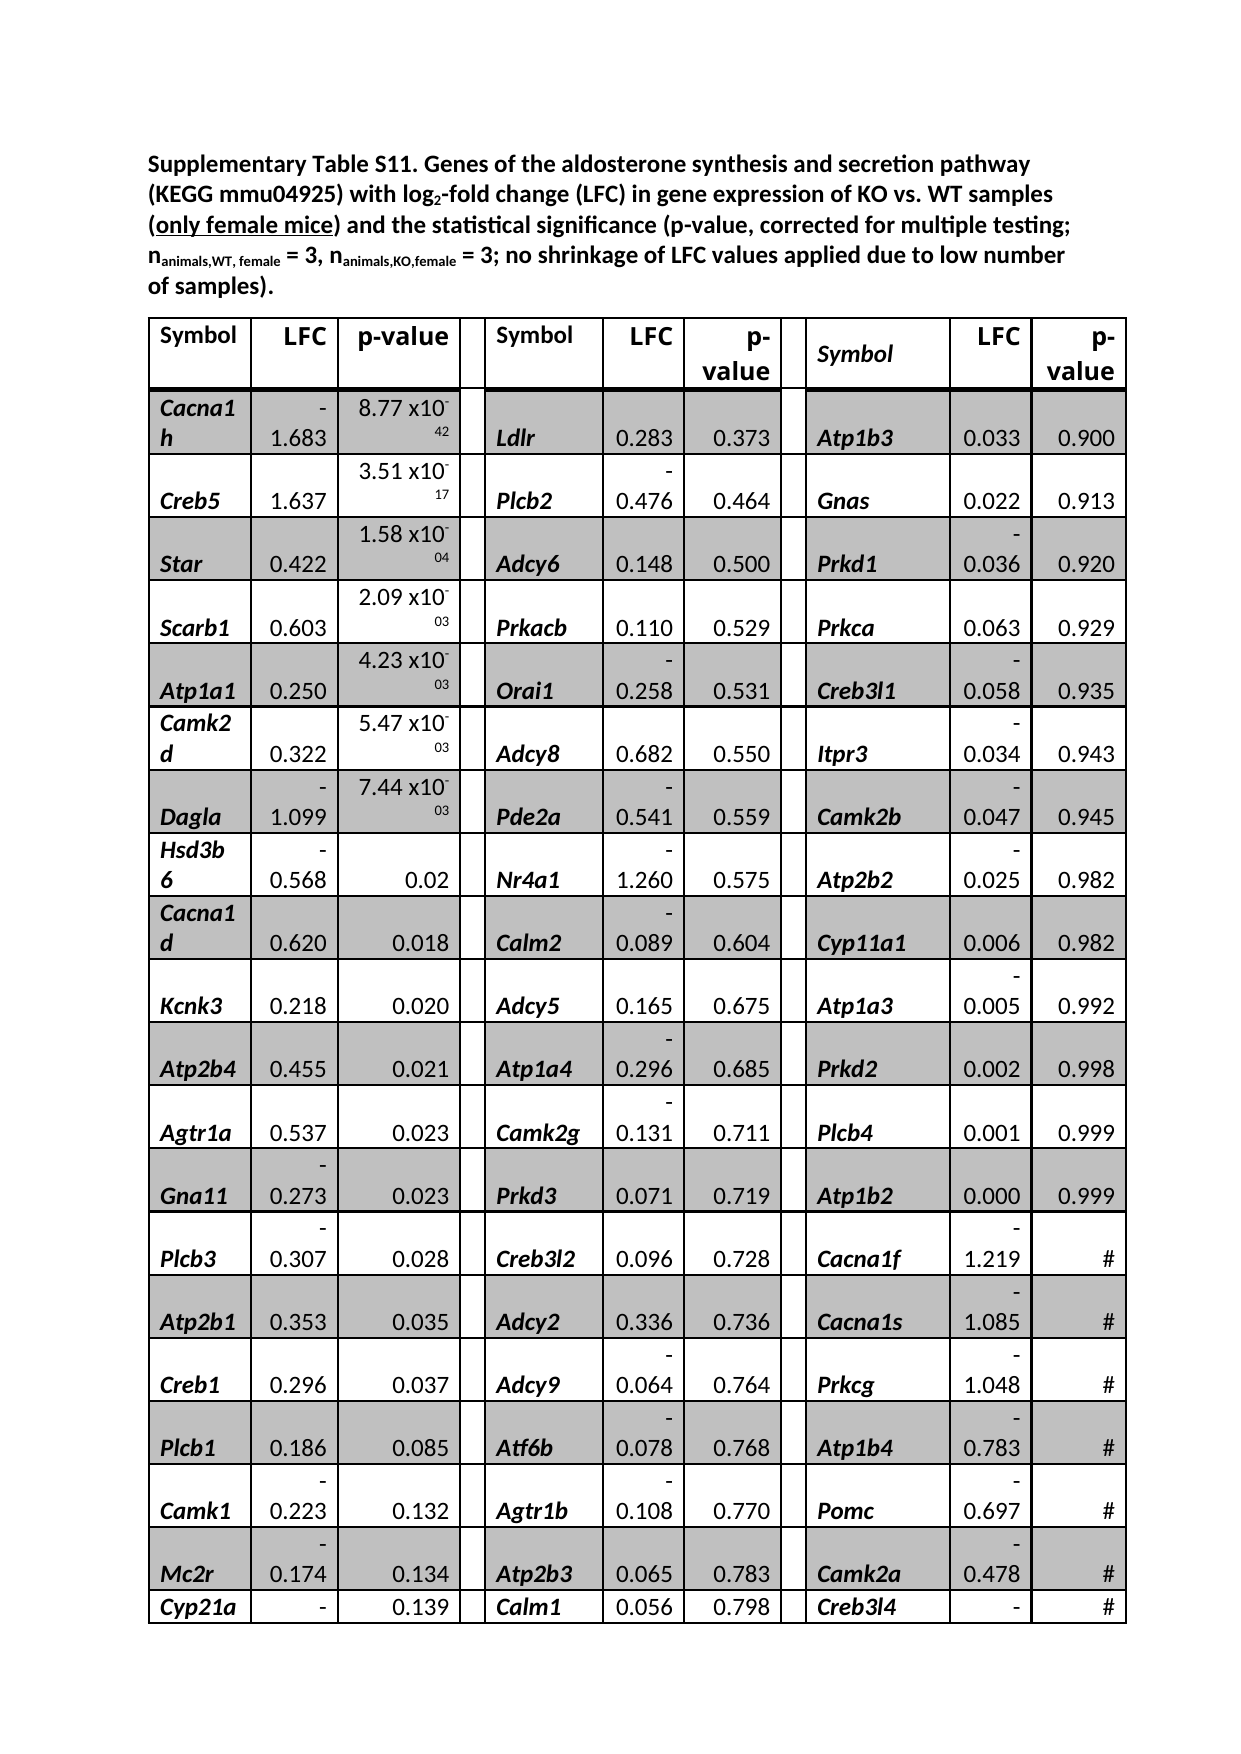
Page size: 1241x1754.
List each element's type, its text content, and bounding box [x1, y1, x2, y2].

table_cell -0.223 [252, 1465, 337, 1526]
text Supplementary Table S11. Genes of the aldosterone synthesis and secretion pathway (KEGG mmu04925) with log2-fold change (LFC) in gene expression of KO vs. WT samples (only female mice) and the statistical significance (p-value, corrected for multiple testing; nanimals,WT, female = 3, nanimals,KO,female = 3; no shrinkage of LFC values applied due to low number of samples). [148, 148, 1092, 300]
table_cell # [1033, 1528, 1125, 1589]
table_cell # [1033, 1402, 1125, 1463]
table_cell 1.637 [252, 455, 337, 516]
table_cell [782, 1213, 805, 1273]
table_cell Pde2a [486, 771, 602, 832]
table_cell 0.035 [339, 1276, 459, 1337]
table_cell [782, 455, 805, 516]
table_header [461, 319, 484, 387]
table_cell 0.604 [685, 897, 780, 958]
table_cell Kcnk3 [150, 960, 250, 1021]
table_cell 0.529 [685, 581, 780, 642]
table_cell 0.139 [339, 1591, 459, 1622]
table_cell 1.58 x10-04 [339, 518, 459, 579]
table_cell 0.559 [685, 771, 780, 832]
table_cell [782, 960, 805, 1021]
table_cell [782, 1276, 805, 1337]
table_cell -0.476 [604, 455, 683, 516]
table_cell Cacna1s [807, 1276, 949, 1337]
table_cell [782, 518, 805, 579]
table_cell 0.992 [1033, 960, 1125, 1021]
table_cell 0.322 [252, 708, 337, 768]
table_cell [461, 1086, 484, 1147]
table_cell 0.000 [951, 1149, 1030, 1210]
table_cell 0.764 [685, 1339, 780, 1400]
table_cell -0.783 [951, 1402, 1030, 1463]
table_cell -0.058 [951, 644, 1030, 705]
table_cell [461, 1149, 484, 1210]
table_cell Plcb3 [150, 1213, 250, 1273]
table_cell Itpr3 [807, 708, 949, 768]
table_cell 0.728 [685, 1213, 780, 1273]
table_cell -0.078 [604, 1402, 683, 1463]
table_cell 0.022 [951, 455, 1030, 516]
table_cell Plcb4 [807, 1086, 949, 1147]
table_cell -1.085 [951, 1276, 1030, 1337]
table_cell [782, 1023, 805, 1084]
table_cell -0.005 [951, 960, 1030, 1021]
table_cell Ldlr [486, 392, 602, 453]
table_cell 0.165 [604, 960, 683, 1021]
table_cell [782, 389, 805, 453]
table_cell [782, 1528, 805, 1589]
table_cell 0.770 [685, 1465, 780, 1526]
table_cell -1.219 [951, 1213, 1030, 1273]
table_cell [461, 1339, 484, 1400]
table_cell [461, 1402, 484, 1463]
table_cell Plcb1 [150, 1402, 250, 1463]
table_cell 4.23 x10-03 [339, 644, 459, 705]
table_cell -0.131 [604, 1086, 683, 1147]
table_cell [461, 389, 484, 453]
table_header LFC [252, 319, 337, 387]
table_cell 0.148 [604, 518, 683, 579]
table_cell Prkd1 [807, 518, 949, 579]
table_cell [782, 1465, 805, 1526]
table_cell [782, 1591, 805, 1622]
table_cell 0.096 [604, 1213, 683, 1273]
table_cell 0.028 [339, 1213, 459, 1273]
table_cell [782, 1149, 805, 1210]
table_cell Creb3l2 [486, 1213, 602, 1273]
table_cell -0.108 [604, 1465, 683, 1526]
table_cell 0.736 [685, 1276, 780, 1337]
table_cell 0.02 [339, 834, 459, 895]
table_cell 0.682 [604, 708, 683, 768]
table_cell 0.001 [951, 1086, 1030, 1147]
table_cell 0.999 [1033, 1086, 1125, 1147]
table_header LFC [604, 319, 683, 387]
table_cell 0.018 [339, 897, 459, 958]
table_cell 0.063 [951, 581, 1030, 642]
table_cell Atf6b [486, 1402, 602, 1463]
table_cell 0.783 [685, 1528, 780, 1589]
table_cell -0.258 [604, 644, 683, 705]
table_cell -0.307 [252, 1213, 337, 1273]
table_cell 2.09 x10-03 [339, 581, 459, 642]
table_cell Camk2a [807, 1528, 949, 1589]
table_cell Prkcg [807, 1339, 949, 1400]
table_cell Adcy9 [486, 1339, 602, 1400]
table_cell Atp1a4 [486, 1023, 602, 1084]
table_header p-value [1033, 319, 1125, 387]
table_cell 0.935 [1033, 644, 1125, 705]
table_cell 0.550 [685, 708, 780, 768]
table_cell 0.336 [604, 1276, 683, 1337]
table_cell 0.186 [252, 1402, 337, 1463]
table_cell [461, 1591, 484, 1622]
table_cell 0.006 [951, 897, 1030, 958]
table_cell 0.798 [685, 1591, 780, 1622]
table_cell 0.218 [252, 960, 337, 1021]
table_cell [461, 518, 484, 579]
table_cell Prkacb [486, 581, 602, 642]
table_cell 0.085 [339, 1402, 459, 1463]
table_cell 0.132 [339, 1465, 459, 1526]
table_cell 0.945 [1033, 771, 1125, 832]
table_cell -0.064 [604, 1339, 683, 1400]
table_cell 0.020 [339, 960, 459, 1021]
table_cell Atp1a1 [150, 644, 250, 705]
table_cell [461, 581, 484, 642]
table_cell Cacna1f [807, 1213, 949, 1273]
table_cell 0.065 [604, 1528, 683, 1589]
table_cell -0.697 [951, 1465, 1030, 1526]
table_cell [461, 834, 484, 895]
table_cell Cacna1d [150, 897, 250, 958]
table_cell Atp1a3 [807, 960, 949, 1021]
table_cell Star [150, 518, 250, 579]
table_header Symbol [150, 319, 250, 387]
table_cell [782, 644, 805, 705]
table_cell 0.037 [339, 1339, 459, 1400]
table_cell Atp1b3 [807, 392, 949, 453]
table_cell Scarb1 [150, 581, 250, 642]
table_cell [461, 960, 484, 1021]
table_cell 0.675 [685, 960, 780, 1021]
table_cell Prkd3 [486, 1149, 602, 1210]
table_cell 0.998 [1033, 1023, 1125, 1084]
table_cell -0.296 [604, 1023, 683, 1084]
table_cell 0.455 [252, 1023, 337, 1084]
table_cell # [1033, 1465, 1125, 1526]
table_cell Agtr1b [486, 1465, 602, 1526]
table_cell 0.056 [604, 1591, 683, 1622]
table_header p-value [685, 319, 780, 387]
table_cell 0.033 [951, 392, 1030, 453]
table_cell 0.250 [252, 644, 337, 705]
table_cell 0.373 [685, 392, 780, 453]
table_cell # [1033, 1591, 1125, 1622]
table_cell Calm1 [486, 1591, 602, 1622]
table_cell 0.913 [1033, 455, 1125, 516]
table_cell -0.025 [951, 834, 1030, 895]
table_cell 0.603 [252, 581, 337, 642]
table_cell [461, 1276, 484, 1337]
table_cell Agtr1a [150, 1086, 250, 1147]
table_cell Creb3l1 [807, 644, 949, 705]
table_cell Creb1 [150, 1339, 250, 1400]
table_cell Nr4a1 [486, 834, 602, 895]
table_cell -1.099 [252, 771, 337, 832]
table_cell Atp2b2 [807, 834, 949, 895]
table_cell 0.982 [1033, 897, 1125, 958]
table_cell Calm2 [486, 897, 602, 958]
table_cell -0.174 [252, 1528, 337, 1589]
table_cell Atp1b4 [807, 1402, 949, 1463]
table_cell Prkca [807, 581, 949, 642]
table_cell Gna11 [150, 1149, 250, 1210]
table_cell 0.021 [339, 1023, 459, 1084]
table_cell # [1033, 1339, 1125, 1400]
table_cell [782, 1086, 805, 1147]
table_cell -0.089 [604, 897, 683, 958]
table_cell Dagla [150, 771, 250, 832]
table_cell Creb3l4 [807, 1591, 949, 1622]
table_cell -1.048 [951, 1339, 1030, 1400]
table_cell Prkd2 [807, 1023, 949, 1084]
table_cell -1.260 [604, 834, 683, 895]
table_cell -0.047 [951, 771, 1030, 832]
table_cell [461, 644, 484, 705]
table_cell Adcy8 [486, 708, 602, 768]
table_cell 0.982 [1033, 834, 1125, 895]
table_cell Plcb2 [486, 455, 602, 516]
table_cell 0.422 [252, 518, 337, 579]
table_cell Camk1 [150, 1465, 250, 1526]
table_cell 0.296 [252, 1339, 337, 1400]
table_cell -0.452 [951, 1591, 1030, 1622]
table_cell 0.920 [1033, 518, 1125, 579]
table_cell 0.071 [604, 1149, 683, 1210]
table_cell Cyp11a1 [807, 897, 949, 958]
table_cell -0.478 [951, 1528, 1030, 1589]
table_cell [461, 708, 484, 768]
table_cell -0.036 [951, 518, 1030, 579]
table_cell # [1033, 1213, 1125, 1273]
table_cell [461, 1023, 484, 1084]
table_cell Mc2r [150, 1528, 250, 1589]
table_cell 0.943 [1033, 708, 1125, 768]
table_cell 0.002 [951, 1023, 1030, 1084]
table_cell 0.719 [685, 1149, 780, 1210]
table_cell 0.711 [685, 1086, 780, 1147]
table_cell 0.900 [1033, 392, 1125, 453]
table_cell 0.023 [339, 1149, 459, 1210]
table_cell 0.023 [339, 1086, 459, 1147]
table_cell Camk2b [807, 771, 949, 832]
table_cell [782, 834, 805, 895]
table_cell Gnas [807, 455, 949, 516]
table_cell 5.47 x10-03 [339, 708, 459, 768]
table_header p-value [339, 319, 459, 387]
table_header LFC [951, 319, 1030, 387]
table_cell # [1033, 1276, 1125, 1337]
table_cell Adcy6 [486, 518, 602, 579]
table_cell Cyp21a1 [150, 1591, 250, 1622]
table_cell Atp2b1 [150, 1276, 250, 1337]
table_cell 0.110 [604, 581, 683, 642]
table_cell 0.575 [685, 834, 780, 895]
table_cell 0.537 [252, 1086, 337, 1147]
table_cell -0.034 [951, 708, 1030, 768]
table_cell 0.283 [604, 392, 683, 453]
table_cell Pomc [807, 1465, 949, 1526]
table_cell 8.77 x10-42 [339, 392, 459, 453]
table_cell 0.353 [252, 1276, 337, 1337]
table_cell [461, 1528, 484, 1589]
table_cell 0.768 [685, 1402, 780, 1463]
table_cell 0.134 [339, 1528, 459, 1589]
table_cell 3.51 x10-17 [339, 455, 459, 516]
table_cell [782, 581, 805, 642]
table_cell [461, 897, 484, 958]
table_cell Camk2g [486, 1086, 602, 1147]
table_cell Atp1b2 [807, 1149, 949, 1210]
table_cell 0.999 [1033, 1149, 1125, 1210]
table_cell [461, 771, 484, 832]
table_cell 0.531 [685, 644, 780, 705]
table_cell Camk2d [150, 708, 250, 768]
table_cell [782, 771, 805, 832]
table_header [782, 319, 805, 387]
table_cell [782, 1339, 805, 1400]
table_cell -0.541 [604, 771, 683, 832]
table_cell -0.273 [252, 1149, 337, 1210]
table_cell 0.685 [685, 1023, 780, 1084]
table_cell Hsd3b6 [150, 834, 250, 895]
table_cell 0.929 [1033, 581, 1125, 642]
table_cell -0.176 [252, 1591, 337, 1622]
table_cell 7.44 x10-03 [339, 771, 459, 832]
table_cell [461, 455, 484, 516]
table_cell Adcy5 [486, 960, 602, 1021]
table_cell Atp2b3 [486, 1528, 602, 1589]
table_cell 0.620 [252, 897, 337, 958]
table_cell Atp2b4 [150, 1023, 250, 1084]
table_cell Creb5 [150, 455, 250, 516]
table_cell [461, 1213, 484, 1273]
table_cell Adcy2 [486, 1276, 602, 1337]
table_cell 0.464 [685, 455, 780, 516]
table_cell Cacna1h [150, 392, 250, 453]
table_cell 0.500 [685, 518, 780, 579]
table_cell Orai1 [486, 644, 602, 705]
table_cell [782, 1402, 805, 1463]
table_header Symbol [486, 319, 602, 387]
table_cell -0.568 [252, 834, 337, 895]
table_cell [782, 708, 805, 768]
table_cell -1.683 [252, 392, 337, 453]
table_header Symbol [807, 319, 949, 387]
table_cell [461, 1465, 484, 1526]
table_cell [782, 897, 805, 958]
